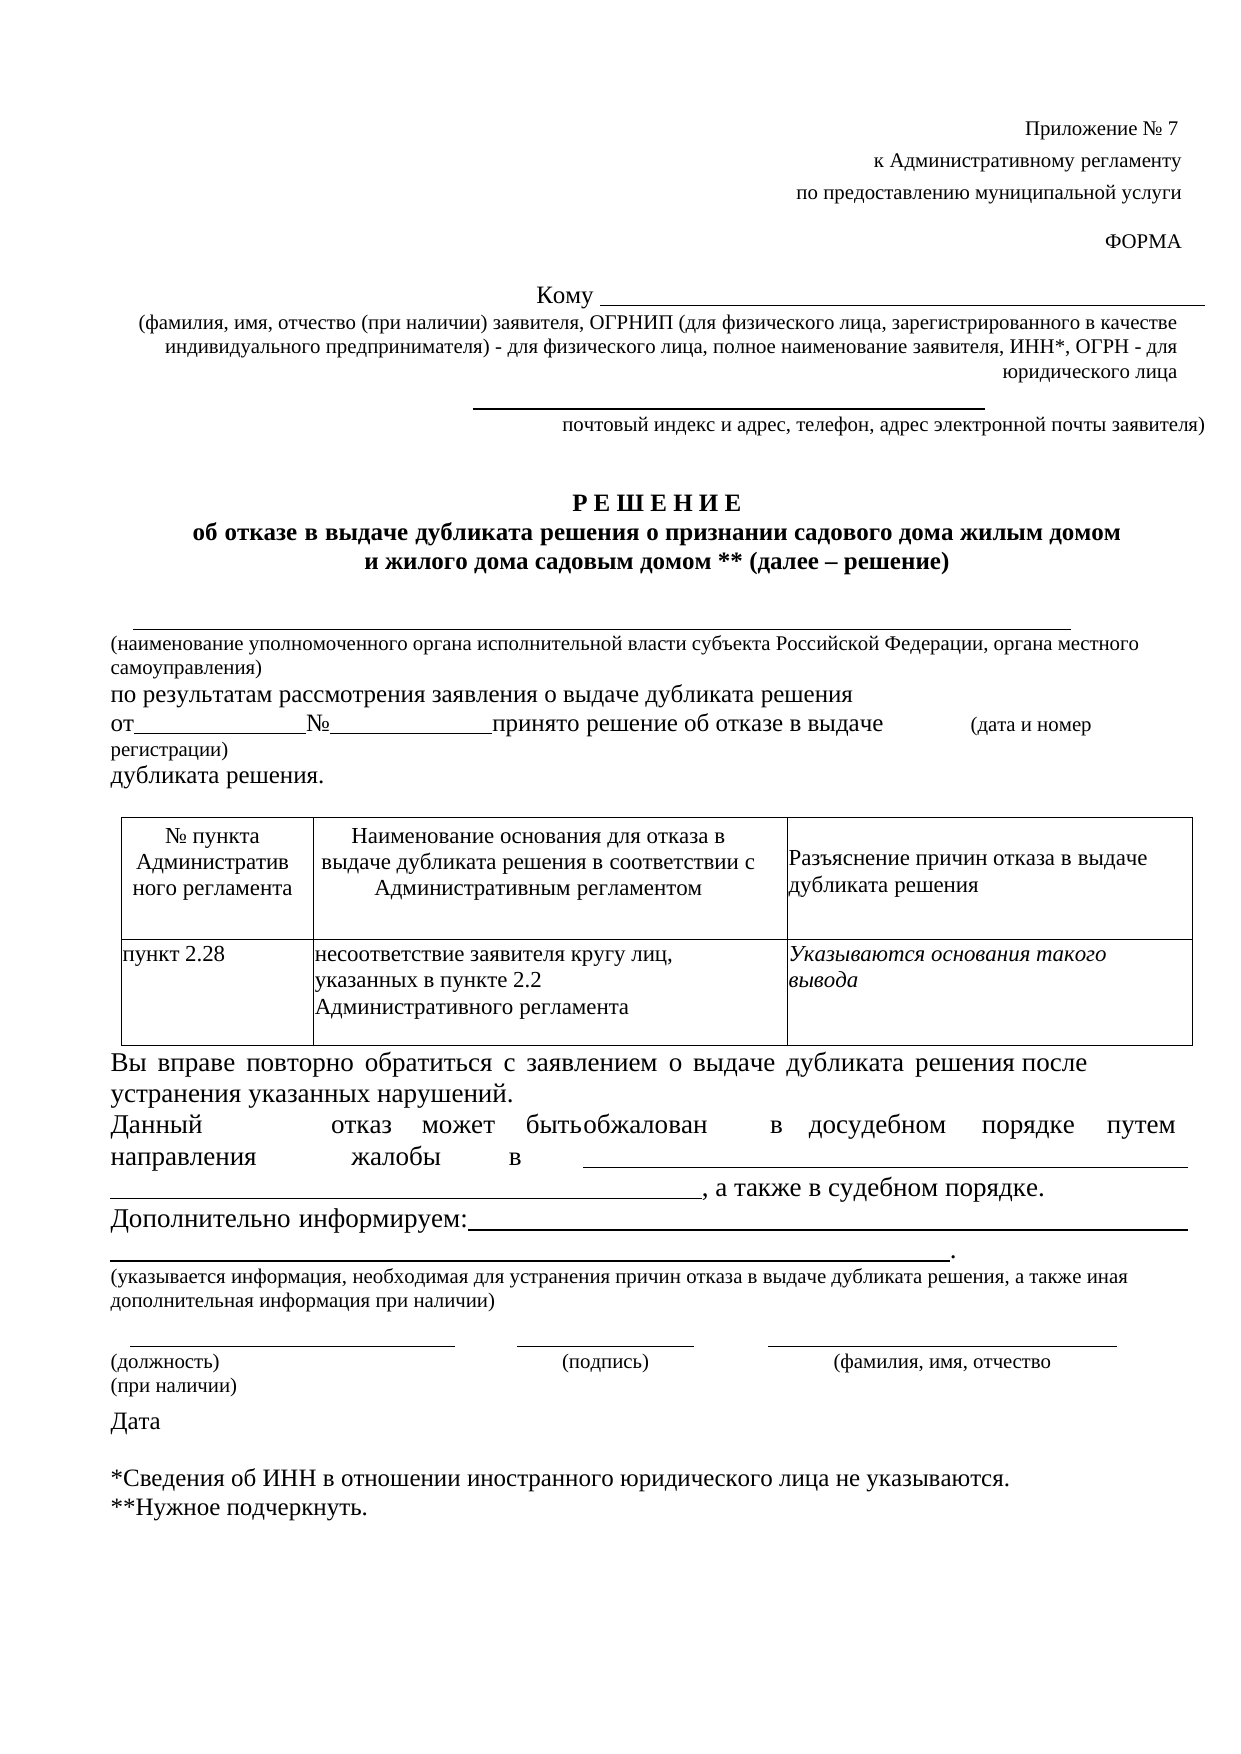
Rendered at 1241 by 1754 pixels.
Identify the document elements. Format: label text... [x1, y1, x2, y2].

text почтовый индекс и адрес, телефон, адрес электронной почты заявителя) [110, 404, 1205, 436]
text (фамилия, имя, отчество (при наличии) заявителя, ОГРНИП (для физического лица, зарегистрированного в качестве индивидуального предпринимателя) - для физического лица, полное наименование заявителя, ИНН*, ОГРН - для юридического лица [110, 310, 1177, 383]
table_header № пункта Административ ного регламента [122, 818, 313, 938]
text ФОРМА [110, 229, 1181, 253]
text и жилого дома садовым домом ** (далее – решение) [110, 546, 1203, 574]
text Приложение № 7 [110, 116, 1181, 140]
text Кому [110, 280, 1205, 309]
text , а также в судебном порядке. [110, 1171, 1205, 1202]
text Вы вправе повторно обратиться с заявлением о выдаче дубликата решения после устранения указанных нарушений. [110, 1046, 1205, 1109]
text (должность) (подпись) (фамилия, имя, отчество (при наличии) [110, 1341, 1051, 1397]
text от № принято решение об отказе в выдаче (дата и номер регистрации) [110, 708, 1092, 761]
table_cell пункт 2.28 [122, 940, 313, 1045]
text дубликата решения. [110, 761, 1205, 789]
text Данный отказ может быть обжалован в досудебном порядке путем направления жалобы в [110, 1109, 1188, 1171]
text . [110, 1233, 1205, 1264]
text Дата [110, 1406, 1205, 1434]
table_header Наименование основания для отказа в выдаче дубликата решения в соответствии с Административным регламентом [314, 818, 787, 938]
text к Административному регламенту [110, 148, 1181, 172]
table_cell несоответствие заявителя кругу лиц, указанных в пункте 2.2 Административного регламента [314, 940, 787, 1045]
text *Сведения об ИНН в отношении иностранного юридического лица не указываются. [110, 1463, 1205, 1492]
table_cell Указываются основания такого вывода [788, 940, 1192, 1045]
text Дополнительно информируем: [110, 1202, 1205, 1233]
text по результатам рассмотрения заявления о выдаче дубликата решения [110, 679, 1205, 708]
text об отказе в выдаче дубликата решения о признании садового дома жилым домом [110, 517, 1203, 546]
text **Нужное подчеркнуть. [110, 1492, 1205, 1521]
text (наименование уполномоченного органа исполнительной власти субъекта Российской Федерации, органа местного самоуправления) [110, 625, 1173, 679]
text (указывается информация, необходимая для устранения причин отказа в выдаче дубликата решения, а также иная дополнительная информация при наличии) [110, 1264, 1205, 1312]
table_header Разъяснение причин отказа в выдаче дубликата решения [788, 818, 1192, 938]
text по предоставлению муниципальной услуги [110, 180, 1181, 204]
text Р Е Ш Е Н И Е [110, 488, 1203, 517]
